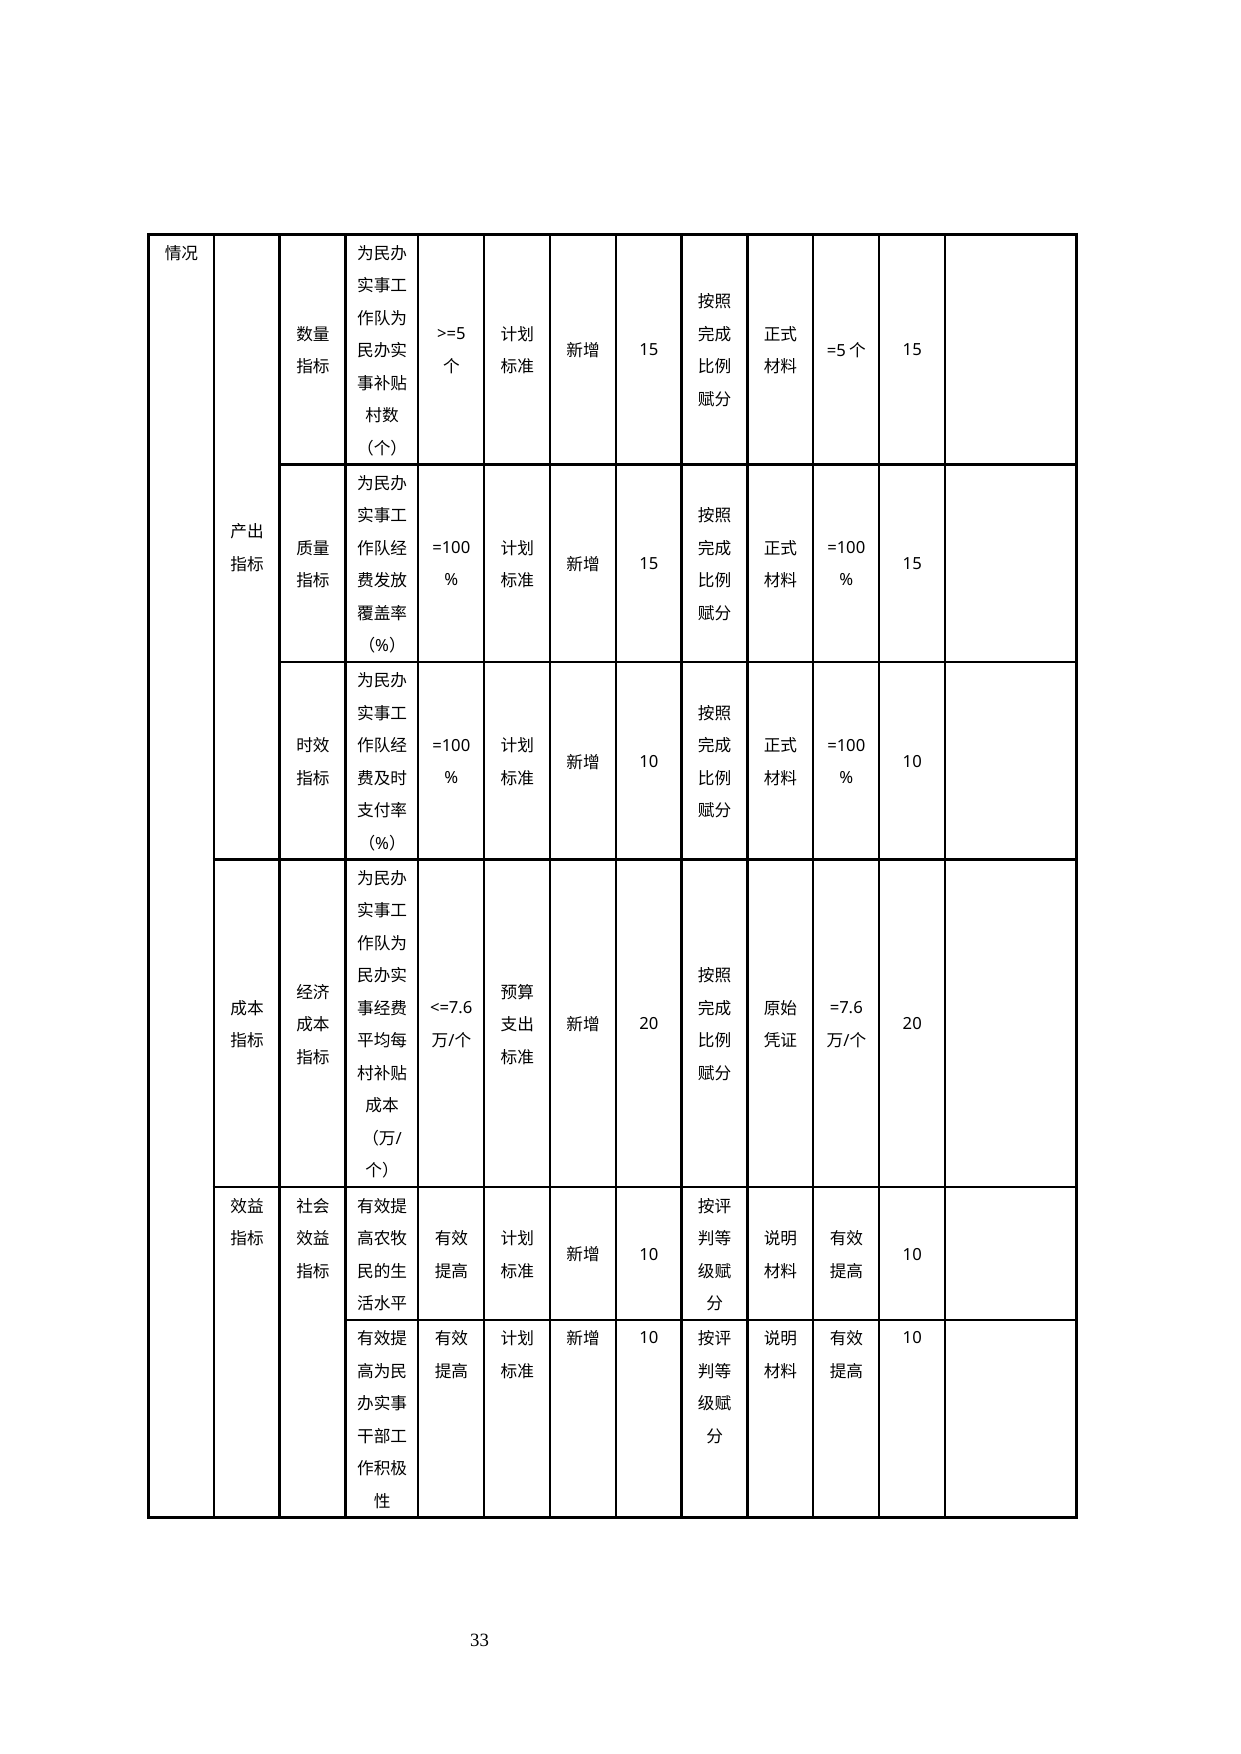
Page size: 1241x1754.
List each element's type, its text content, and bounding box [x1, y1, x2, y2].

table_cell 说明材料 [749, 1321, 812, 1516]
table_cell 产出指标 [215, 236, 278, 858]
table_cell 正式材料 [749, 663, 812, 858]
table_cell 按评判等级赋分 [683, 1321, 746, 1516]
table_cell =100% [814, 663, 878, 858]
table_cell 15 [880, 466, 944, 661]
table_cell 新增 [551, 861, 615, 1186]
table_cell 10 [880, 1321, 944, 1516]
table_cell 新增 [551, 663, 615, 858]
table_cell 有效提高农牧民的生活水平 [347, 1188, 417, 1318]
table_cell [946, 236, 1075, 463]
table_cell 社会效益指标 [281, 1188, 344, 1516]
table_cell 按照完成比例赋分 [683, 466, 746, 661]
table_cell [946, 1188, 1075, 1318]
table_cell 质量指标 [281, 466, 344, 661]
table_cell 新增 [551, 1321, 615, 1516]
table_cell 计划标准 [485, 236, 549, 463]
table_cell 10 [880, 663, 944, 858]
table_cell [946, 861, 1075, 1186]
table_cell 时效指标 [281, 663, 344, 858]
table_cell 有效提高 [814, 1321, 878, 1516]
table_cell <=7.6万/个 [419, 861, 483, 1186]
table_cell 新增 [551, 466, 615, 661]
table_cell 新增 [551, 236, 615, 463]
table_cell 有效提高 [814, 1188, 878, 1318]
table_cell 20 [617, 861, 680, 1186]
table_cell 按照完成比例赋分 [683, 861, 746, 1186]
table_cell 说明材料 [749, 1188, 812, 1318]
table_cell 有效提高 [419, 1188, 483, 1318]
table_cell 计划标准 [485, 1321, 549, 1516]
table_cell 15 [617, 466, 680, 661]
table_cell 有效提高为民办实事干部工作积极性 [347, 1321, 417, 1516]
table_cell =7.6万/个 [814, 861, 878, 1186]
table_cell =100% [419, 466, 483, 661]
table_cell 10 [880, 1188, 944, 1318]
table_cell [946, 663, 1075, 858]
table_cell 为民办实事工作队为民办实事经费平均每村补贴成本（万/个） [347, 861, 417, 1186]
table_cell 10 [617, 1188, 680, 1318]
table_cell >=5个 [419, 236, 483, 463]
table_cell 正式材料 [749, 236, 812, 463]
table_cell 计划标准 [485, 663, 549, 858]
table_cell 10 [617, 663, 680, 858]
table_cell =5个 [814, 236, 878, 463]
table_cell 原始凭证 [749, 861, 812, 1186]
table_cell [946, 466, 1075, 661]
table_cell 按照完成比例赋分 [683, 236, 746, 463]
table_cell 为民办实事工作队经费及时支付率（%） [347, 663, 417, 858]
table_cell 有效提高 [419, 1321, 483, 1516]
table_cell 正式材料 [749, 466, 812, 661]
table_cell 10 [617, 1321, 680, 1516]
table_cell 计划标准 [485, 466, 549, 661]
table_cell 按照完成比例赋分 [683, 663, 746, 858]
table_cell 数量指标 [281, 236, 344, 463]
table_cell 新增 [551, 1188, 615, 1318]
table_cell 经济成本指标 [281, 861, 344, 1186]
table_cell 年度绩效指标完成情况 [150, 236, 213, 1516]
table_cell [946, 1321, 1075, 1516]
table_cell =100% [419, 663, 483, 858]
table_cell 计划标准 [485, 1188, 549, 1318]
table_cell =100% [814, 466, 878, 661]
table_cell 为民办实事工作队为民办实事补贴村数（个） [347, 236, 417, 463]
table_cell 15 [880, 236, 944, 463]
table_cell 20 [880, 861, 944, 1186]
table_cell 为民办实事工作队经费发放覆盖率（%） [347, 466, 417, 661]
table_cell 按评判等级赋分 [683, 1188, 746, 1318]
table_cell 预算支出标准 [485, 861, 549, 1186]
table_cell 成本指标 [215, 861, 278, 1186]
table_cell 效益指标 [215, 1188, 278, 1516]
table_cell 15 [617, 236, 680, 463]
